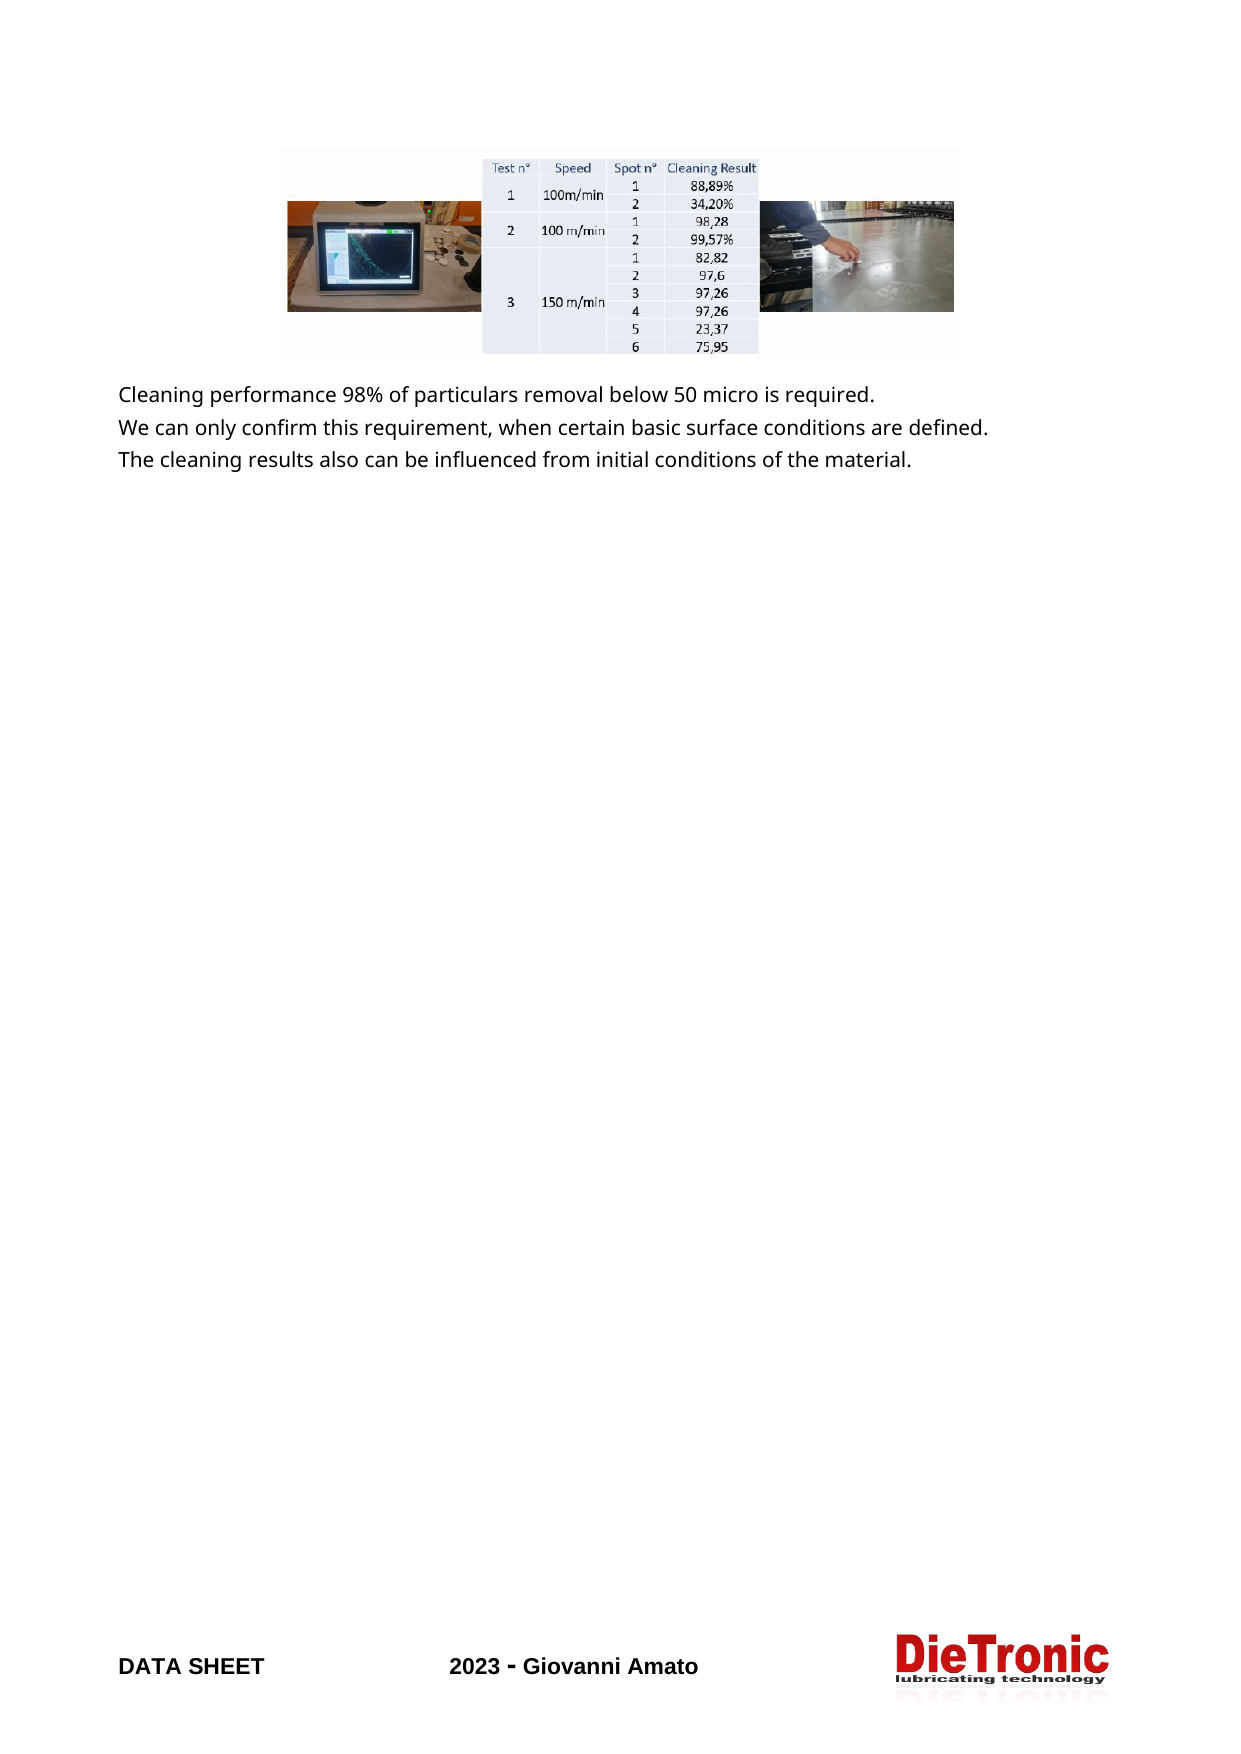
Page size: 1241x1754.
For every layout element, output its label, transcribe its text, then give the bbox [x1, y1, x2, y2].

picture [896, 1634, 1109, 1706]
picture [279, 147, 961, 362]
text We can only confirm this requirement, when certain basic surface conditions are defined. [118, 413, 1122, 441]
text The cleaning results also can be influenced from initial conditions of the material. [118, 445, 1122, 474]
text Cleaning performance 98% of particulars removal below 50 micro is required. [118, 380, 1122, 408]
